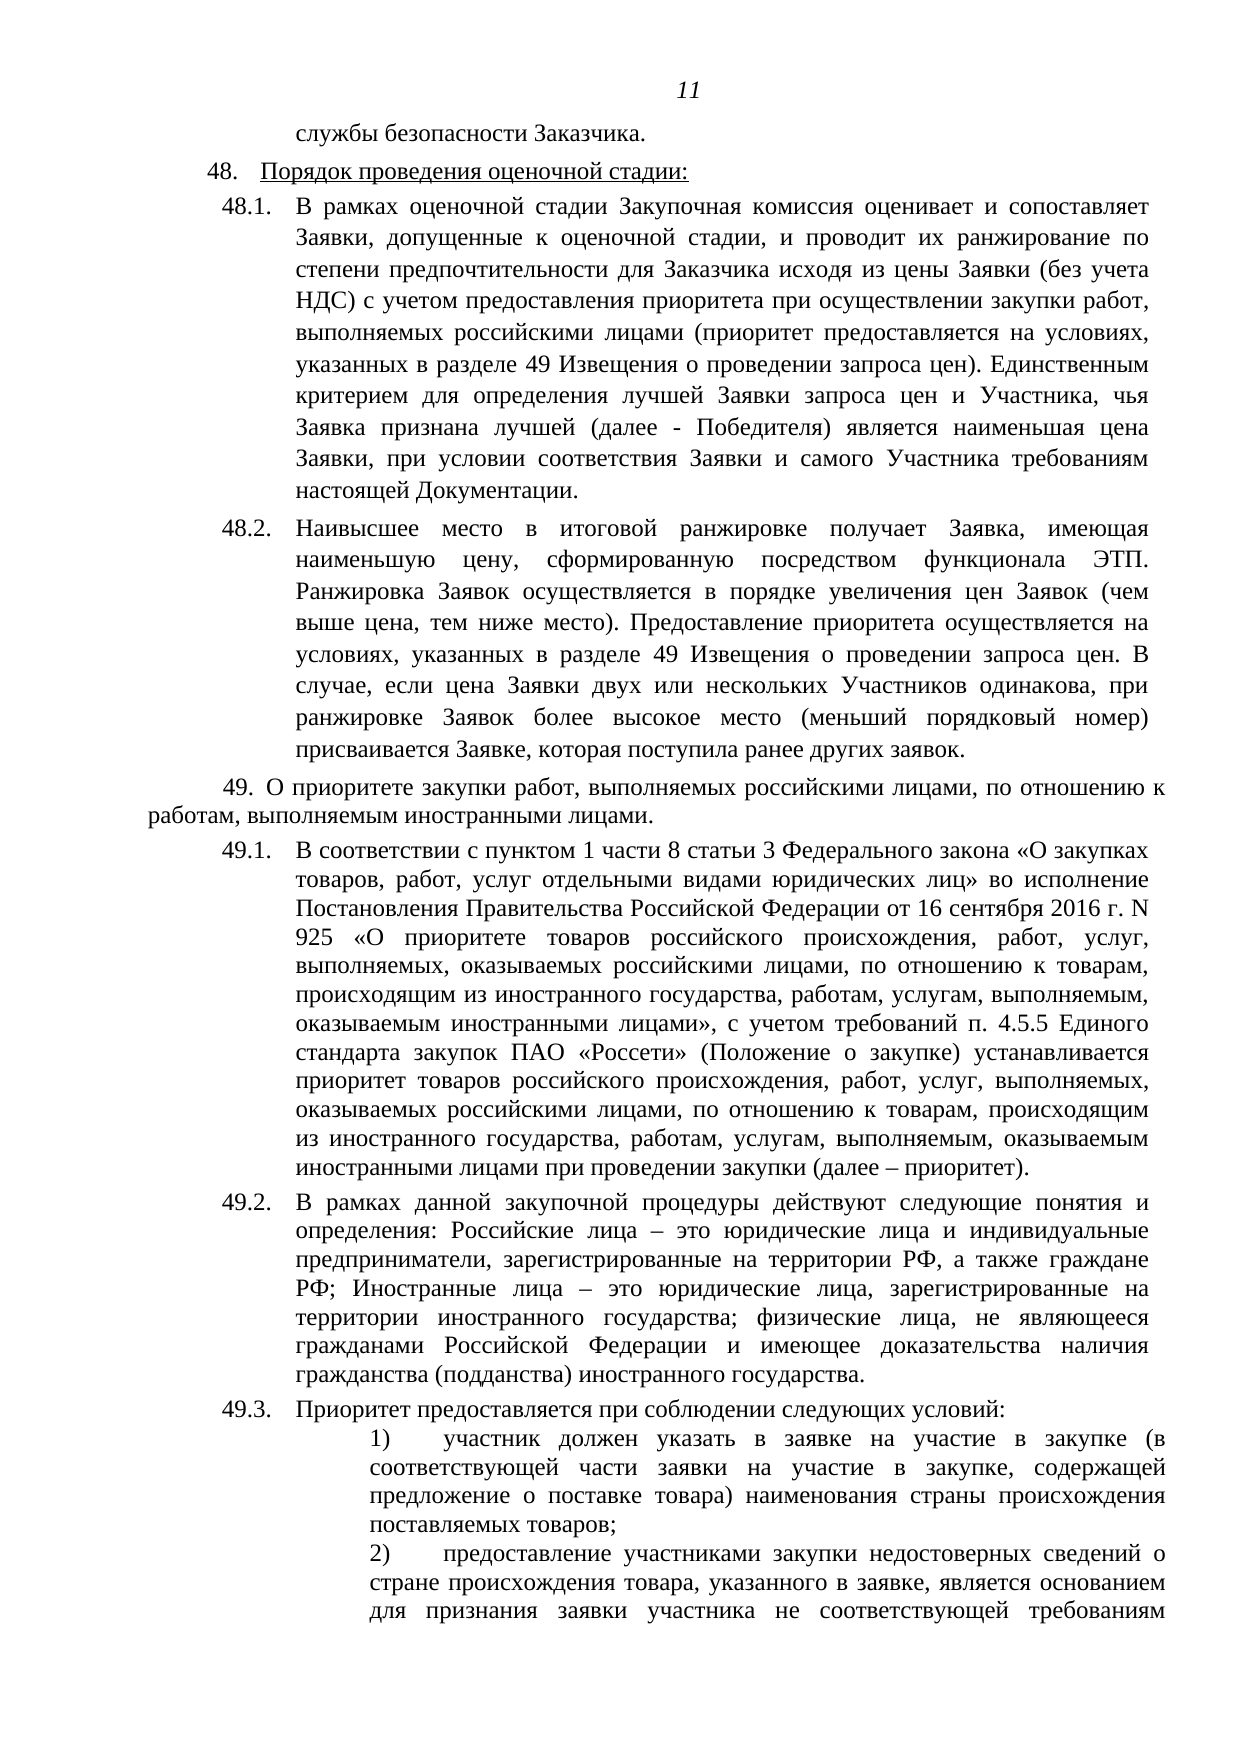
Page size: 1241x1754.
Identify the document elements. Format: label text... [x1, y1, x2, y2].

list Приоритет предоставляется при соблюдении следующих условий: [222, 1394, 1150, 1423]
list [369, 1538, 1166, 1624]
list О приоритете закупки работ, выполняемых российскими лицами, по отношению к работам, выполняемым иностранными лицами. [148, 772, 1166, 829]
list В рамках оценочной стадии Закупочная комиссия оценивает и сопоставляет Заявки, допущенные к оценочной стадии, и проводит их ранжирование по степени предпочтительности для Заказчика исходя из цены Заявки (без учета НДС) с учетом предоставления приоритета при осуществлении закупки работ, выполняемых российскими лицами (приоритет предоставляется на условиях, указанных в разделе 49 Извещения о проведении запроса цен). Единственным критерием для определения лучшей Заявки запроса цен и Участника, чья Заявка признана лучшей (далее - Победителя) является наименьшая цена Заявки, при условии соответствия Заявки и самого Участника требованиям настоящей Документации. [222, 191, 1150, 504]
list Наивысшее место в итоговой ранжировке получает Заявка, имеющая наименьшую цену, сформированную посредством функционала ЭТП. Ранжировка Заявок осуществляется в порядке увеличения цен Заявок (чем выше цена, тем ниже место). Предоставление приоритета осуществляется на условиях, указанных в разделе 49 Извещения о проведении запроса цен. В случае, если цена Заявки двух или нескольких Участников одинакова, при ранжировке Заявок более высокое место (меньший порядковый номер) присваивается Заявке, которая поступила ранее других заявок. [222, 513, 1150, 762]
list участник должен указать в заявке на участие в закупке (в соответствующей части заявки на участие в закупке, содержащей предложение о поставке товара) наименования страны происхождения поставляемых товаров; [369, 1423, 1166, 1538]
list В соответствии с пунктом 1 части 8 статьи 3 Федерального закона «О закупках товаров, работ, услуг отдельными видами юридических лиц» во исполнение Постановления Правительства Российской Федерации от 16 сентября 2016 г. N 925 «О приоритете товаров российского происхождения, работ, услуг, выполняемых, оказываемых российскими лицами, по отношению к товарам, происходящим из иностранного государства, работам, услугам, выполняемым, оказываемым иностранными лицами», с учетом требований п. 4.5.5 Единого стандарта закупок ПАО «Россети» (Положение о закупке) устанавливается приоритет товаров российского происхождения, работ, услуг, выполняемых, оказываемых российскими лицами, по отношению к товарам, происходящим из иностранного государства, работам, услугам, выполняемым, оказываемым иностранными лицами при проведении закупки (далее – приоритет). [222, 835, 1150, 1180]
list В рамках данной закупочной процедуры действуют следующие понятия и определения: Российские лица – это юридические лица и индивидуальные предприниматели, зарегистрированные на территории РФ, а также граждане РФ; Иностранные лица – это юридические лица, зарегистрированные на территории иностранного государства; физические лица, не являющееся гражданами Российской Федерации и имеющее доказательства наличия гражданства (подданства) иностранного государства. [222, 1187, 1150, 1388]
list Порядок проведения оценочной стадии: [148, 156, 1166, 185]
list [222, 118, 1150, 147]
